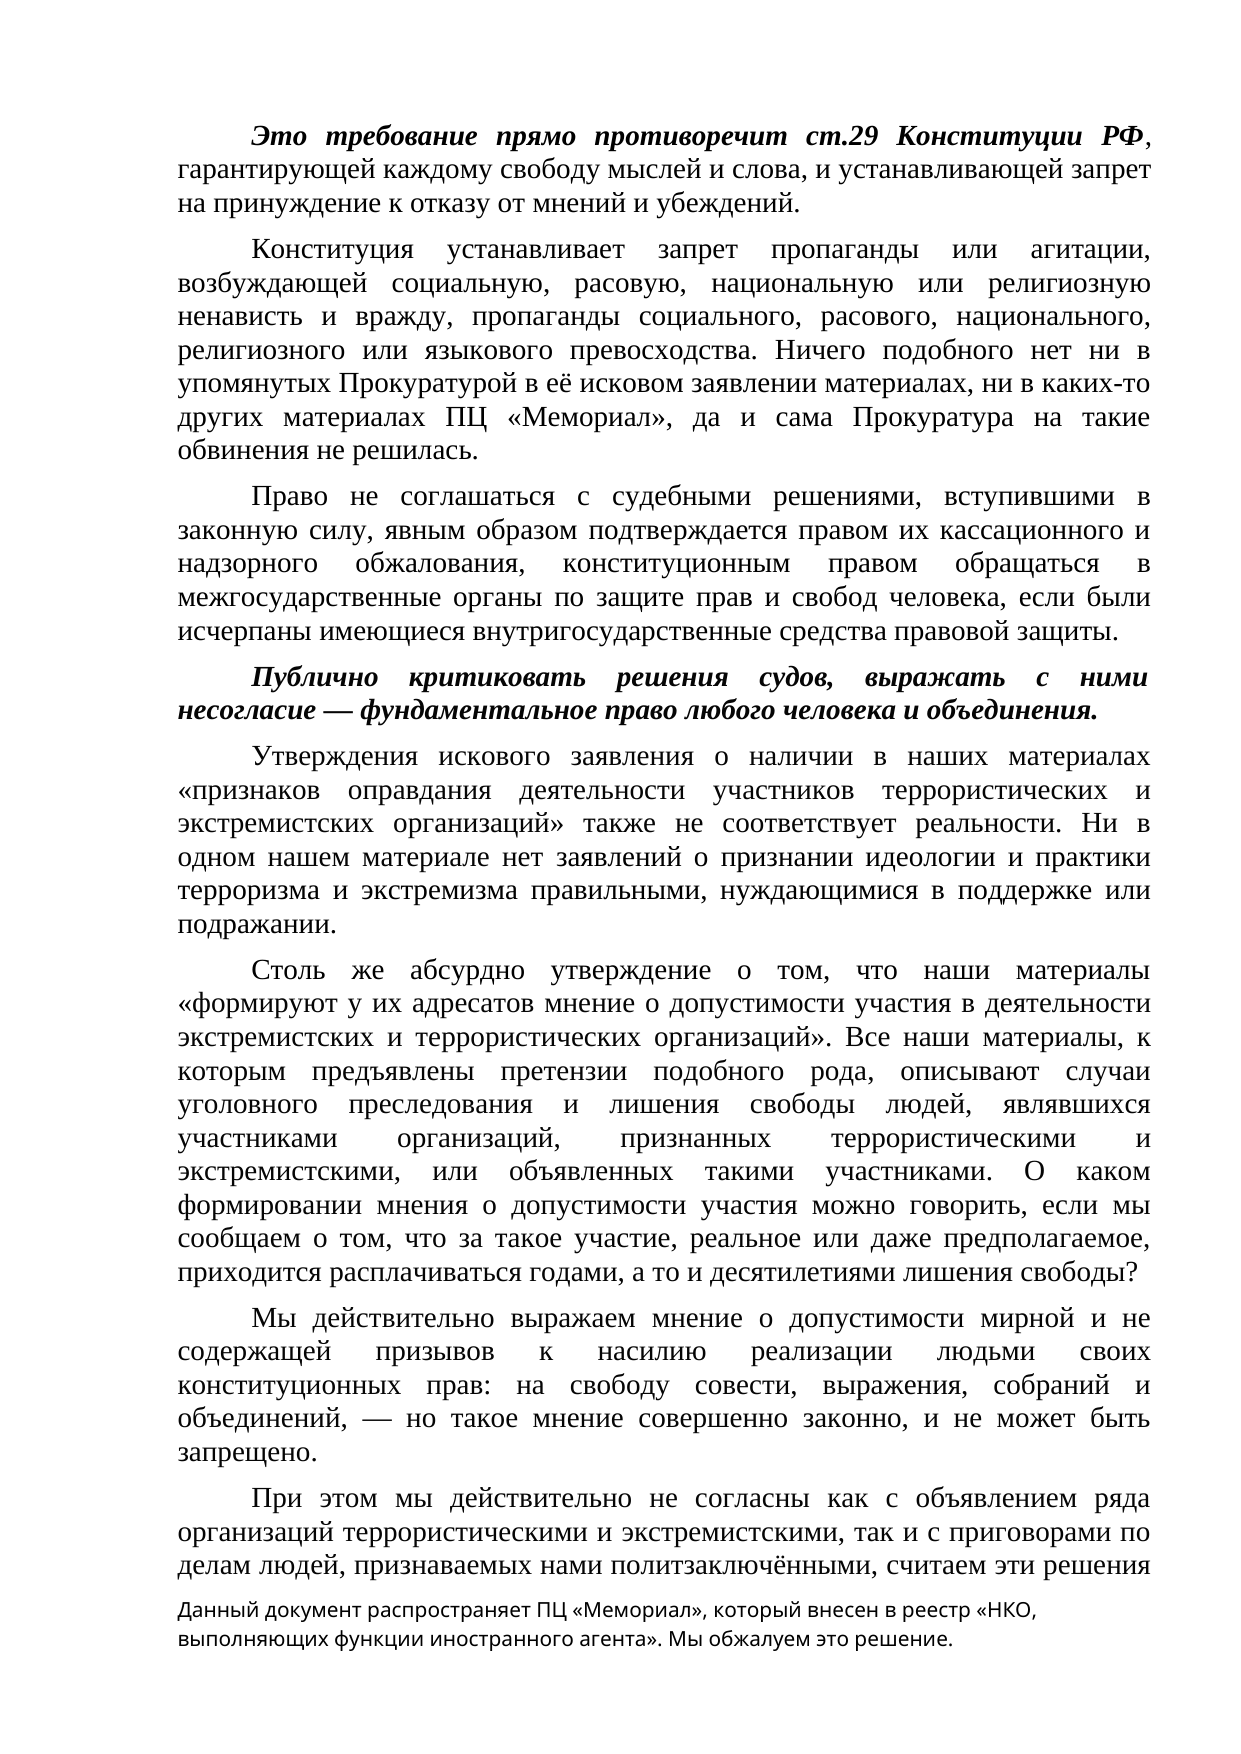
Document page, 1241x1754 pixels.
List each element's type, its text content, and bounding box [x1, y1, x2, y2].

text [177, 1480, 1152, 1581]
text Конституция устанавливает запрет пропаганды или агитации, возбуждающей социальную, расовую, национальную или религиозную ненависть и вражду, пропаганды социального, расового, национального, религиозного или языкового превосходства. Ничего подобного нет ни в упомянутых Прокуратурой в её исковом заявлении материалах, ни в каких-то других материалах ПЦ «Мемориал», да и сама Прокуратура на такие обвинения не решилась. [177, 231, 1152, 466]
text Столь же абсурдно утверждение о том, что наши материалы «формируют у их адресатов мнение о допустимости участия в деятельности экстремистских и террористических организаций». Все наши материалы, к которым предъявлены претензии подобного рода, описывают случаи уголовного преследования и лишения свободы людей, являвшихся участниками организаций, признанных террористическими и экстремистскими, или объявленных такими участниками. О каком формировании мнения о допустимости участия можно говорить, если мы сообщаем о том, что за такое участие, реальное или даже предполагаемое, приходится расплачиваться годами, а то и десятилетиями лишения свободы? [177, 952, 1152, 1287]
text Публично критиковать решения судов, выражать с ними несогласие — фундаментальное право любого человека и объединения. [177, 659, 1152, 726]
text Право не соглашаться с судебными решениями, вступившими в законную силу, явным образом подтверждается правом их кассационного и надзорного обжалования, конституционным правом обращаться в межгосударственные органы по защите прав и свобод человека, если были исчерпаны имеющиеся внутригосударственные средства правовой защиты. [177, 478, 1152, 646]
text Это требование прямо противоречит ст.29 Конституции РФ, гарантирующей каждому свободу мыслей и слова, и устанавливающей запрет на принуждение к отказу от мнений и убеждений. [177, 118, 1152, 219]
text Мы действительно выражаем мнение о допустимости мирной и не содержащей призывов к насилию реализации людьми своих конституционных прав: на свободу совести, выражения, собраний и объединений, — но такое мнение совершенно законно, и не может быть запрещено. [177, 1300, 1152, 1468]
text Утверждения искового заявления о наличии в наших материалах «признаков оправдания деятельности участников террористических и экстремистских организаций» также не соответствует реальности. Ни в одном нашем материале нет заявлений о признании идеологии и практики терроризма и экстремизма правильными, нуждающимися в поддержке или подражании. [177, 738, 1152, 939]
